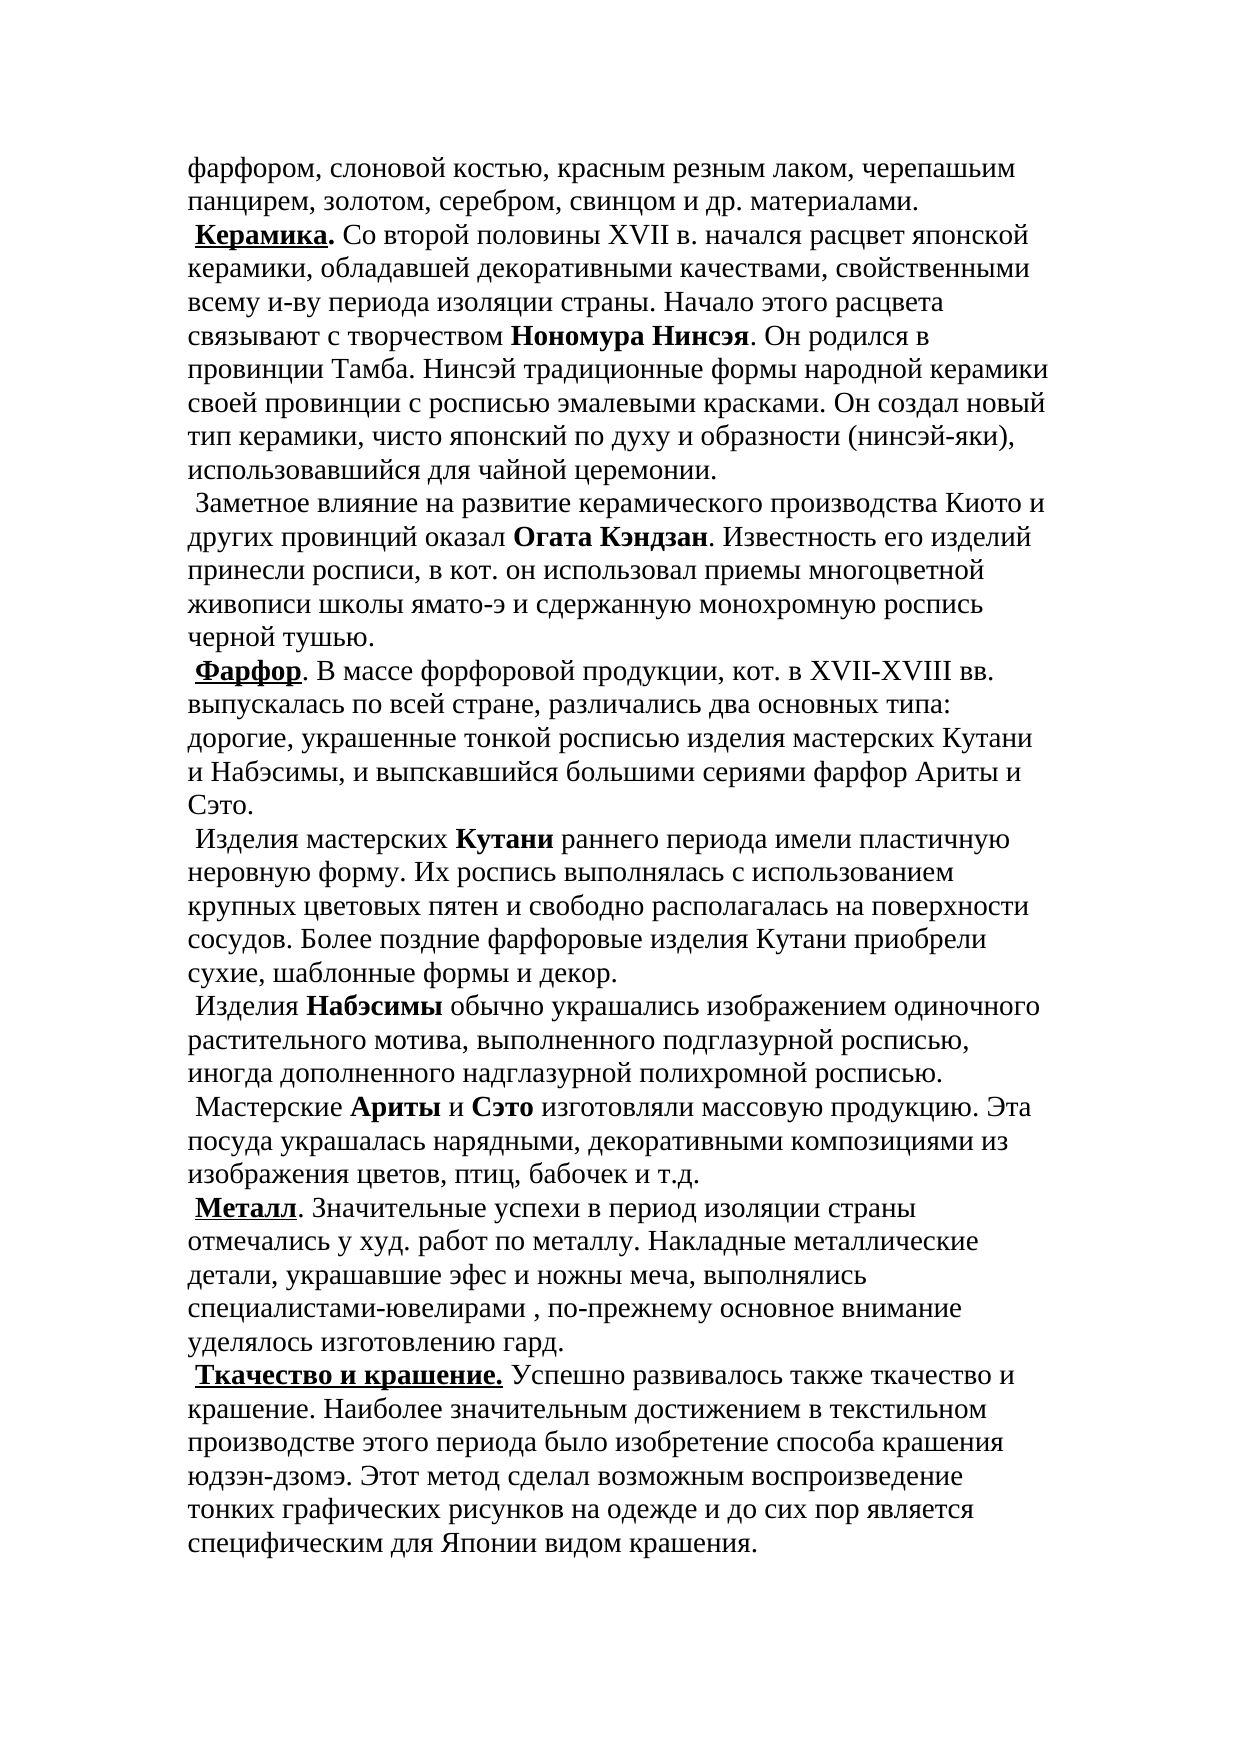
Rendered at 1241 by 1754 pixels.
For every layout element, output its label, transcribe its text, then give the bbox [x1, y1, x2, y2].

text Керамика. Со второй половины XVII в. начался расцвет японской керамики, обладавшей декоративными качествами, свойственными всему и-ву периода изоляции страны. Начало этого расцвета связывают с творчеством Нономура Нинсэя. Он родился в провинции Тамба. Нинсэй традиционные формы народной керамики своей провинции с росписью эмалевыми красками. Он создал новый тип керамики, чисто японский по духу и образности (нинсэй-яки), использовавшийся для чайной церемонии. [187, 217, 1053, 485]
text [187, 150, 1053, 217]
text Фарфор. В массе форфоровой продукции, кот. в XVII-XVIII вв. выпускалась по всей стране, различались два основных типа: дорогие, украшенные тонкой росписью изделия мастерских Кутани и Набэсимы, и выпскавшийся большими сериями фарфор Ариты и Сэто. [187, 653, 1053, 821]
text Изделия мастерских Кутани раннего периода имели пластичную неровную форму. Их роспись выполнялась с использованием крупных цветовых пятен и свободно располагалась на поверхности сосудов. Более поздние фарфоровые изделия Кутани приобрели сухие, шаблонные формы и декор. [187, 821, 1053, 988]
text Мастерские Ариты и Сэто изготовляли массовую продукцию. Эта посуда украшалась нарядными, декоративными композициями из изображения цветов, птиц, бабочек и т.д. [187, 1089, 1053, 1190]
text Ткачество и крашение. Успешно развивалось также ткачество и крашение. Наиболее значительным достижением в текстильном производстве этого периода было изобретение способа крашения юдзэн-дзомэ. Этот метод сделал возможным воспроизведение тонких графических рисунков на одежде и до сих пор является специфическим для Японии видом крашения. [187, 1357, 1053, 1559]
text Изделия Набэсимы обычно украшались изображением одиночного растительного мотива, выполненного подглазурной росписью, иногда дополненного надглазурной полихромной росписью. [187, 988, 1053, 1089]
text Заметное влияние на развитие керамического производства Киото и других провинций оказал Огата Кэндзан. Известность его изделий принесли росписи, в кот. он использовал приемы многоцветной живописи школы ямато-э и сдержанную монохромную роспись черной тушью. [187, 485, 1053, 653]
text Металл. Значительные успехи в период изоляции страны отмечались у худ. работ по металлу. Накладные металлические детали, украшавшие эфес и ножны меча, выполнялись специалистами-ювелирами , по-прежнему основное внимание уделялось изготовлению гард. [187, 1190, 1053, 1357]
